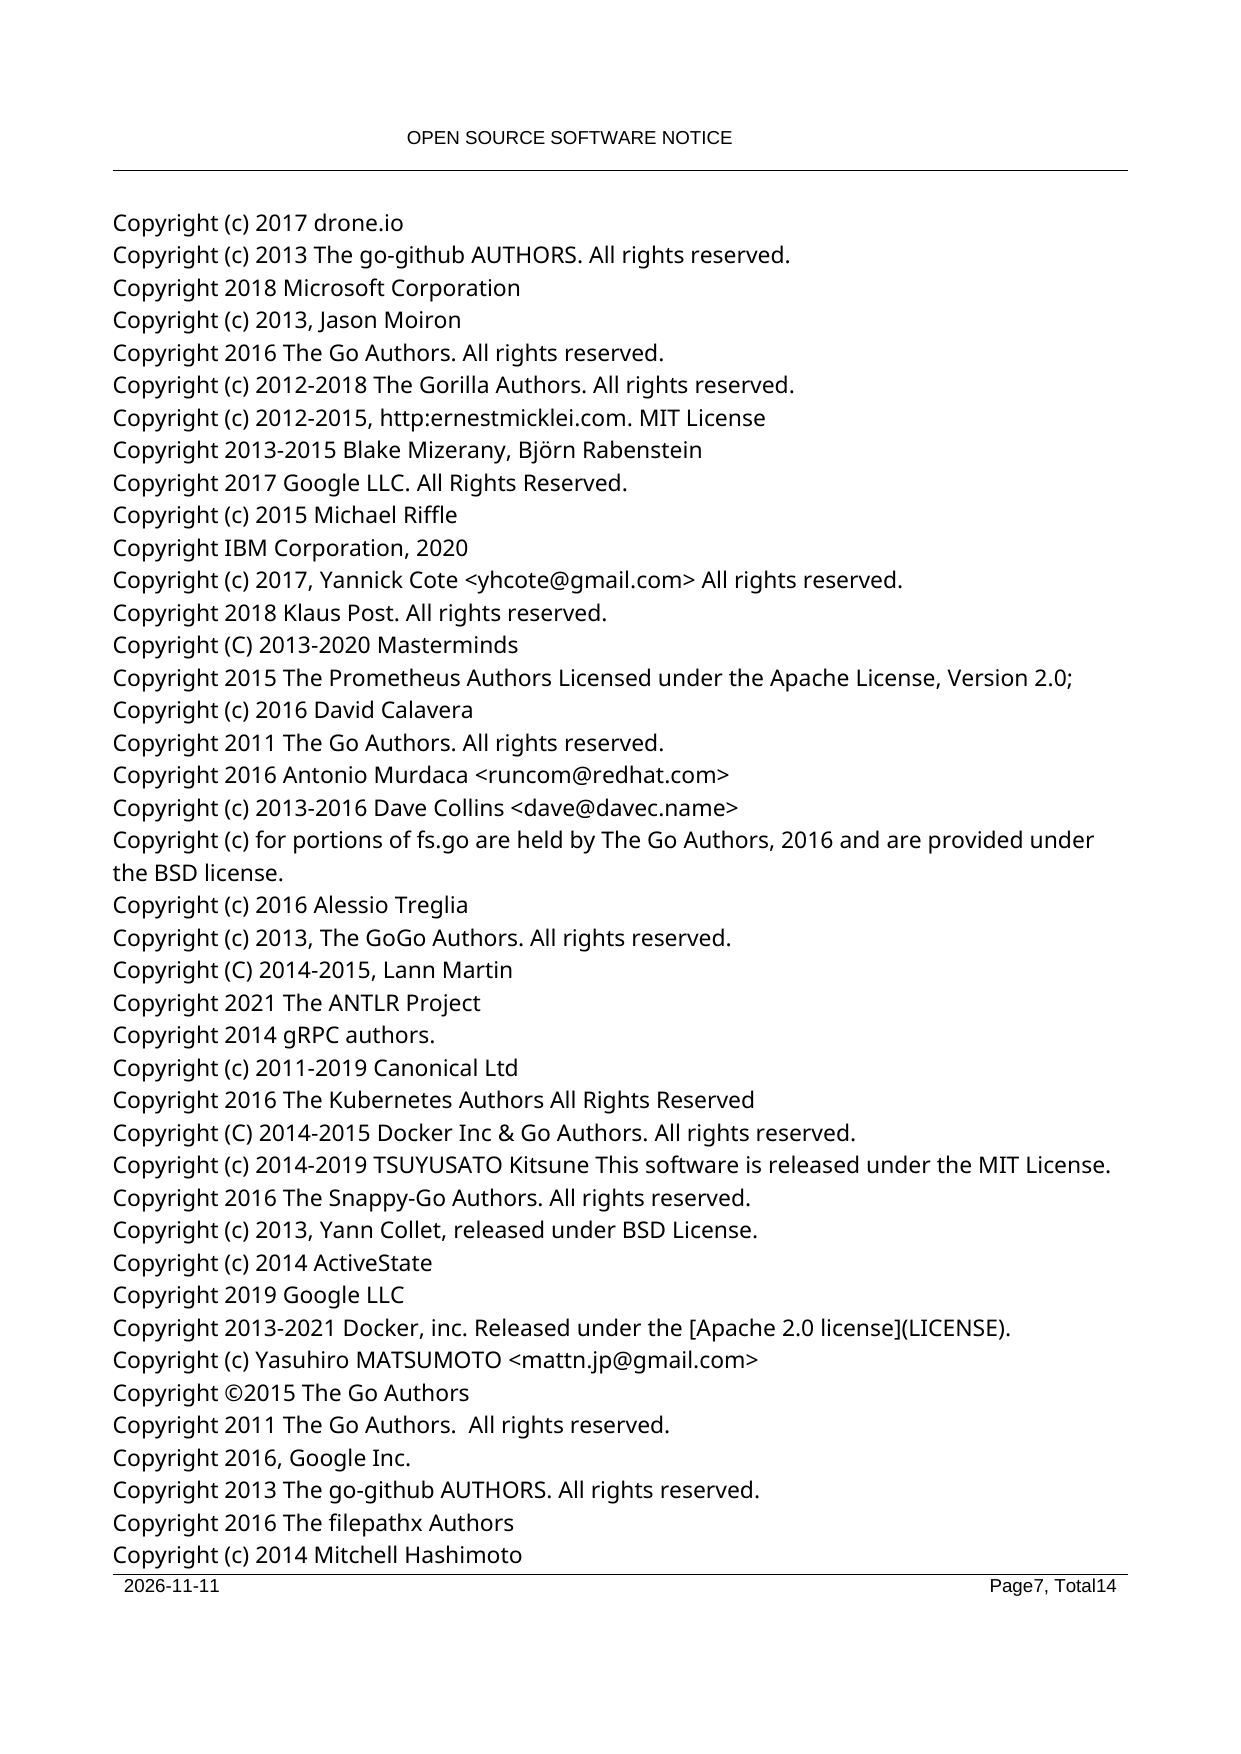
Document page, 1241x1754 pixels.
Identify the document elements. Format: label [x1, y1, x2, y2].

text [112, 206, 1128, 1571]
